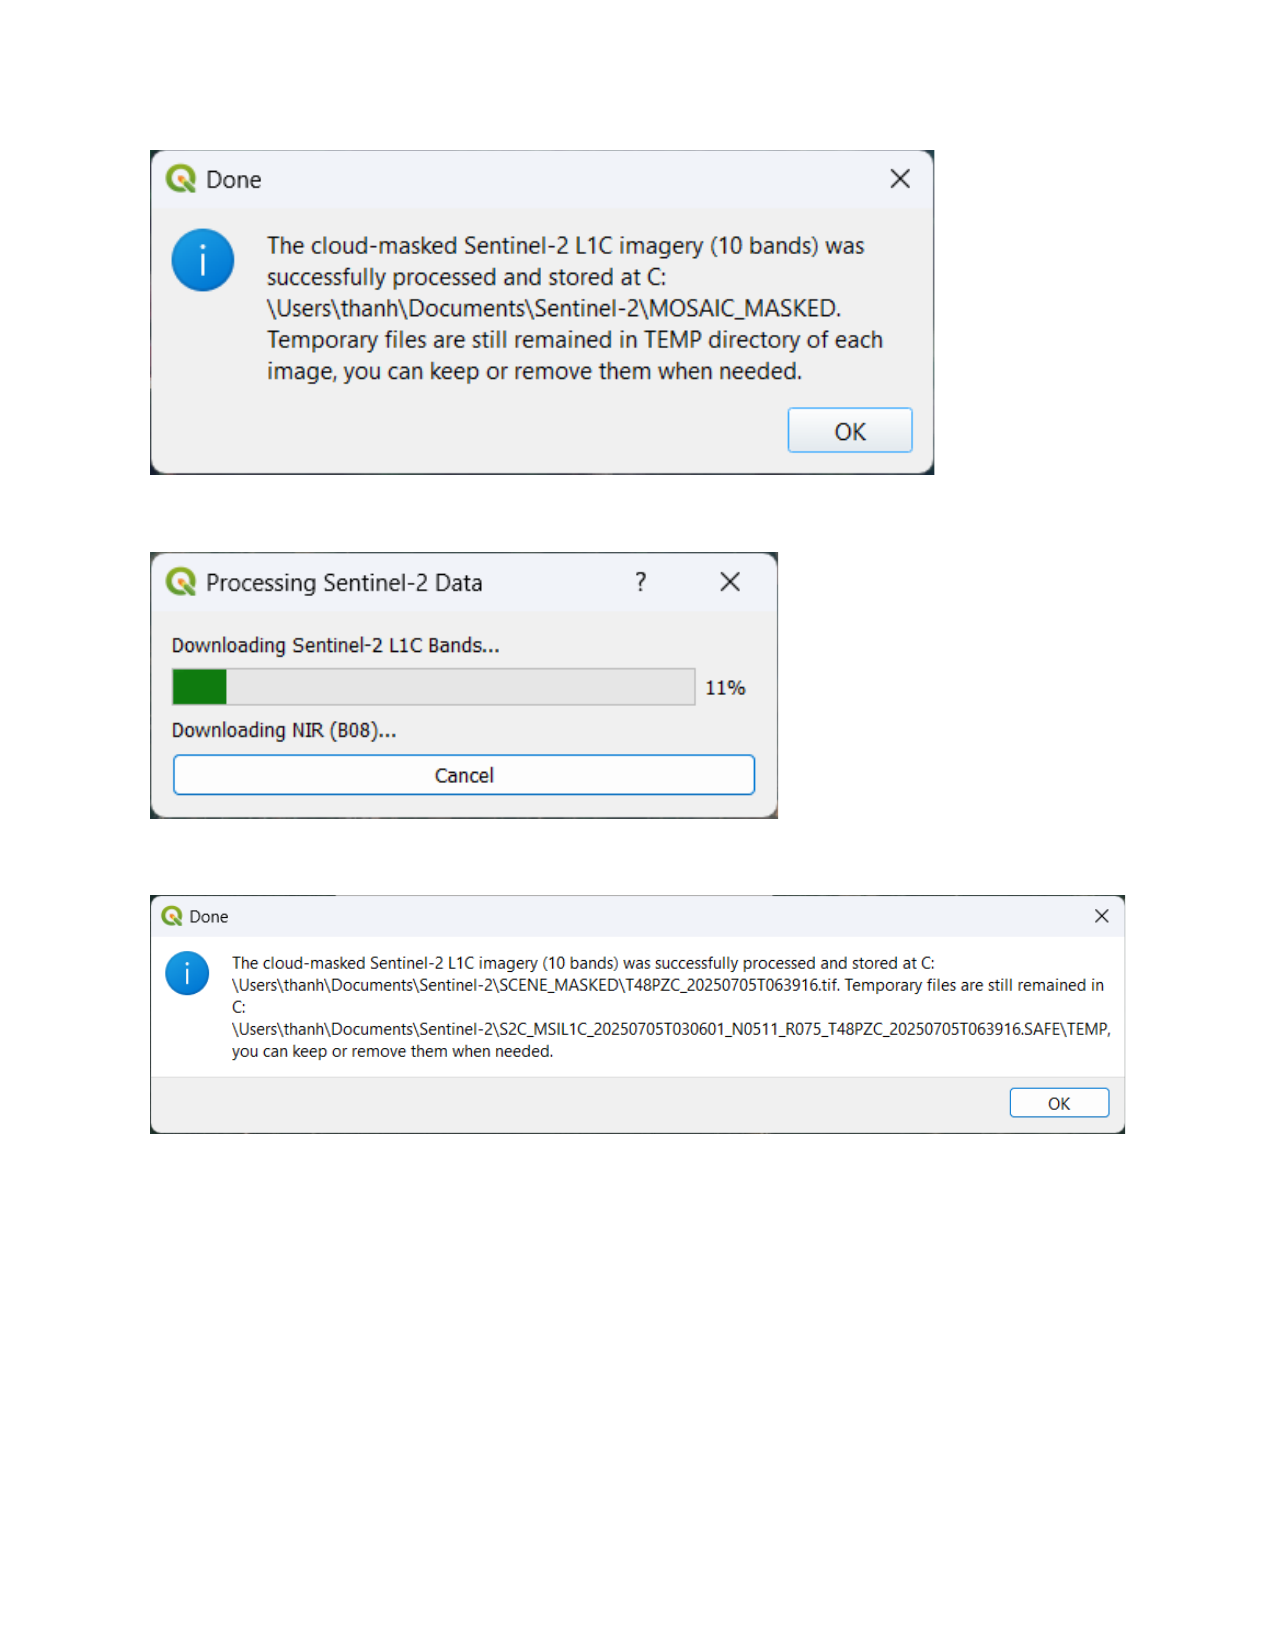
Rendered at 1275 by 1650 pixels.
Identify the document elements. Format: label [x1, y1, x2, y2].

picture [150, 552, 779, 819]
picture [150, 150, 935, 475]
picture [150, 895, 1125, 1134]
